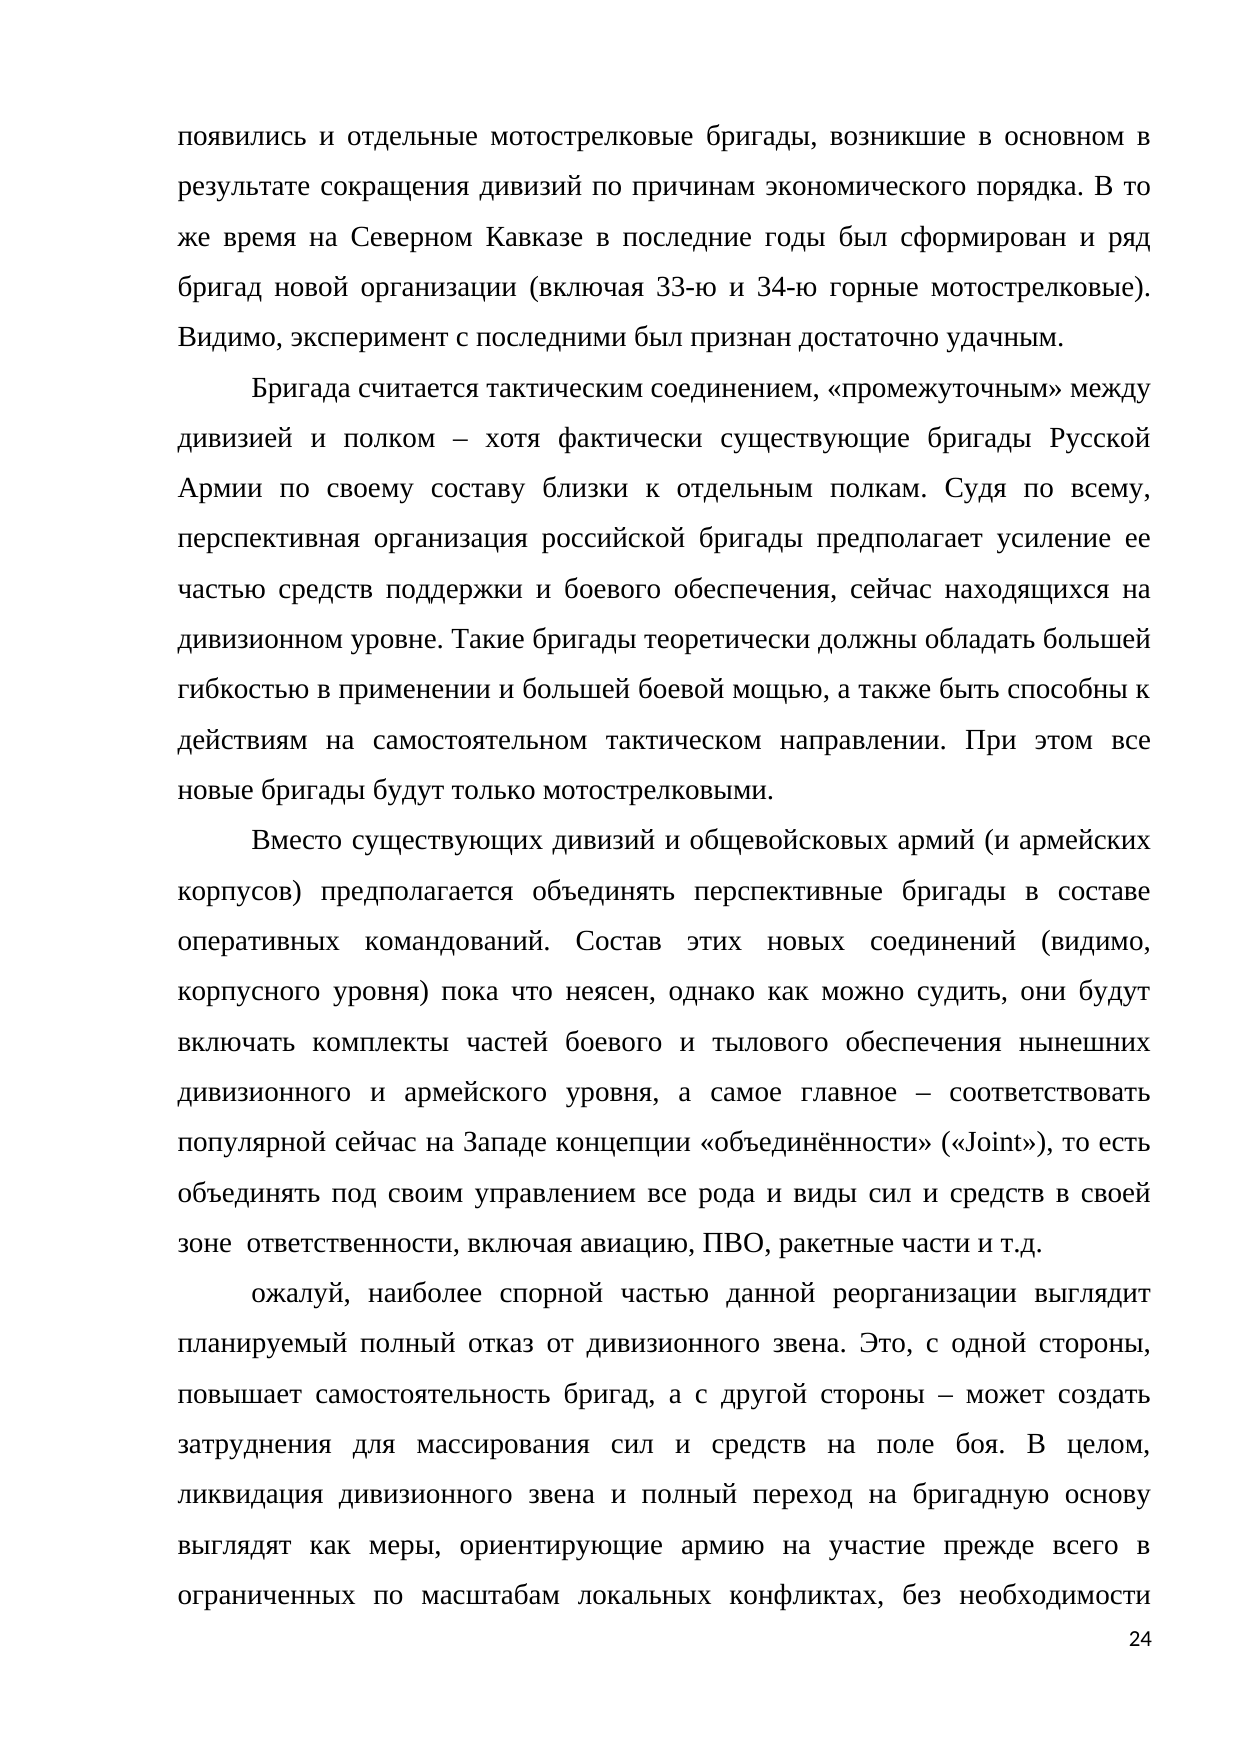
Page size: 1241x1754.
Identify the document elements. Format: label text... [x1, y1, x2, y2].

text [177, 118, 1152, 353]
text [177, 1275, 1152, 1611]
text Вместо существующих дивизий и общевойсковых армий (и армейских корпусов) предполагается объединять перспективные бригады в составе оперативных командований. Состав этих новых соединений (видимо, корпусного уровня) пока что неясен, однако как можно судить, они будут включать комплекты частей боевого и тылового обеспечения нынешних дивизионного и армейского уровня, а самое главное – соответствовать популярной сейчас на Западе концепции «объединённости» («Joint»), то есть объединять под своим управлением все рода и виды сил и средств в своей зоне ответственности, включая авиацию, ПВО, ракетные части и т.д. [177, 822, 1152, 1258]
text Бригада считается тактическим соединением, «промежуточным» между дивизией и полком – хотя фактически существующие бригады Русской Армии по своему составу близки к отдельным полкам. Судя по всему, перспективная организация российской бригады предполагает усиление ее частью средств поддержки и боевого обеспечения, сейчас находящихся на дивизионном уровне. Такие бригады теоретически должны обладать большей гибкостью в применении и большей боевой мощью, а также быть способны к действиям на самостоятельном тактическом направлении. При этом все новые бригады будут только мотострелковыми. [177, 370, 1152, 806]
